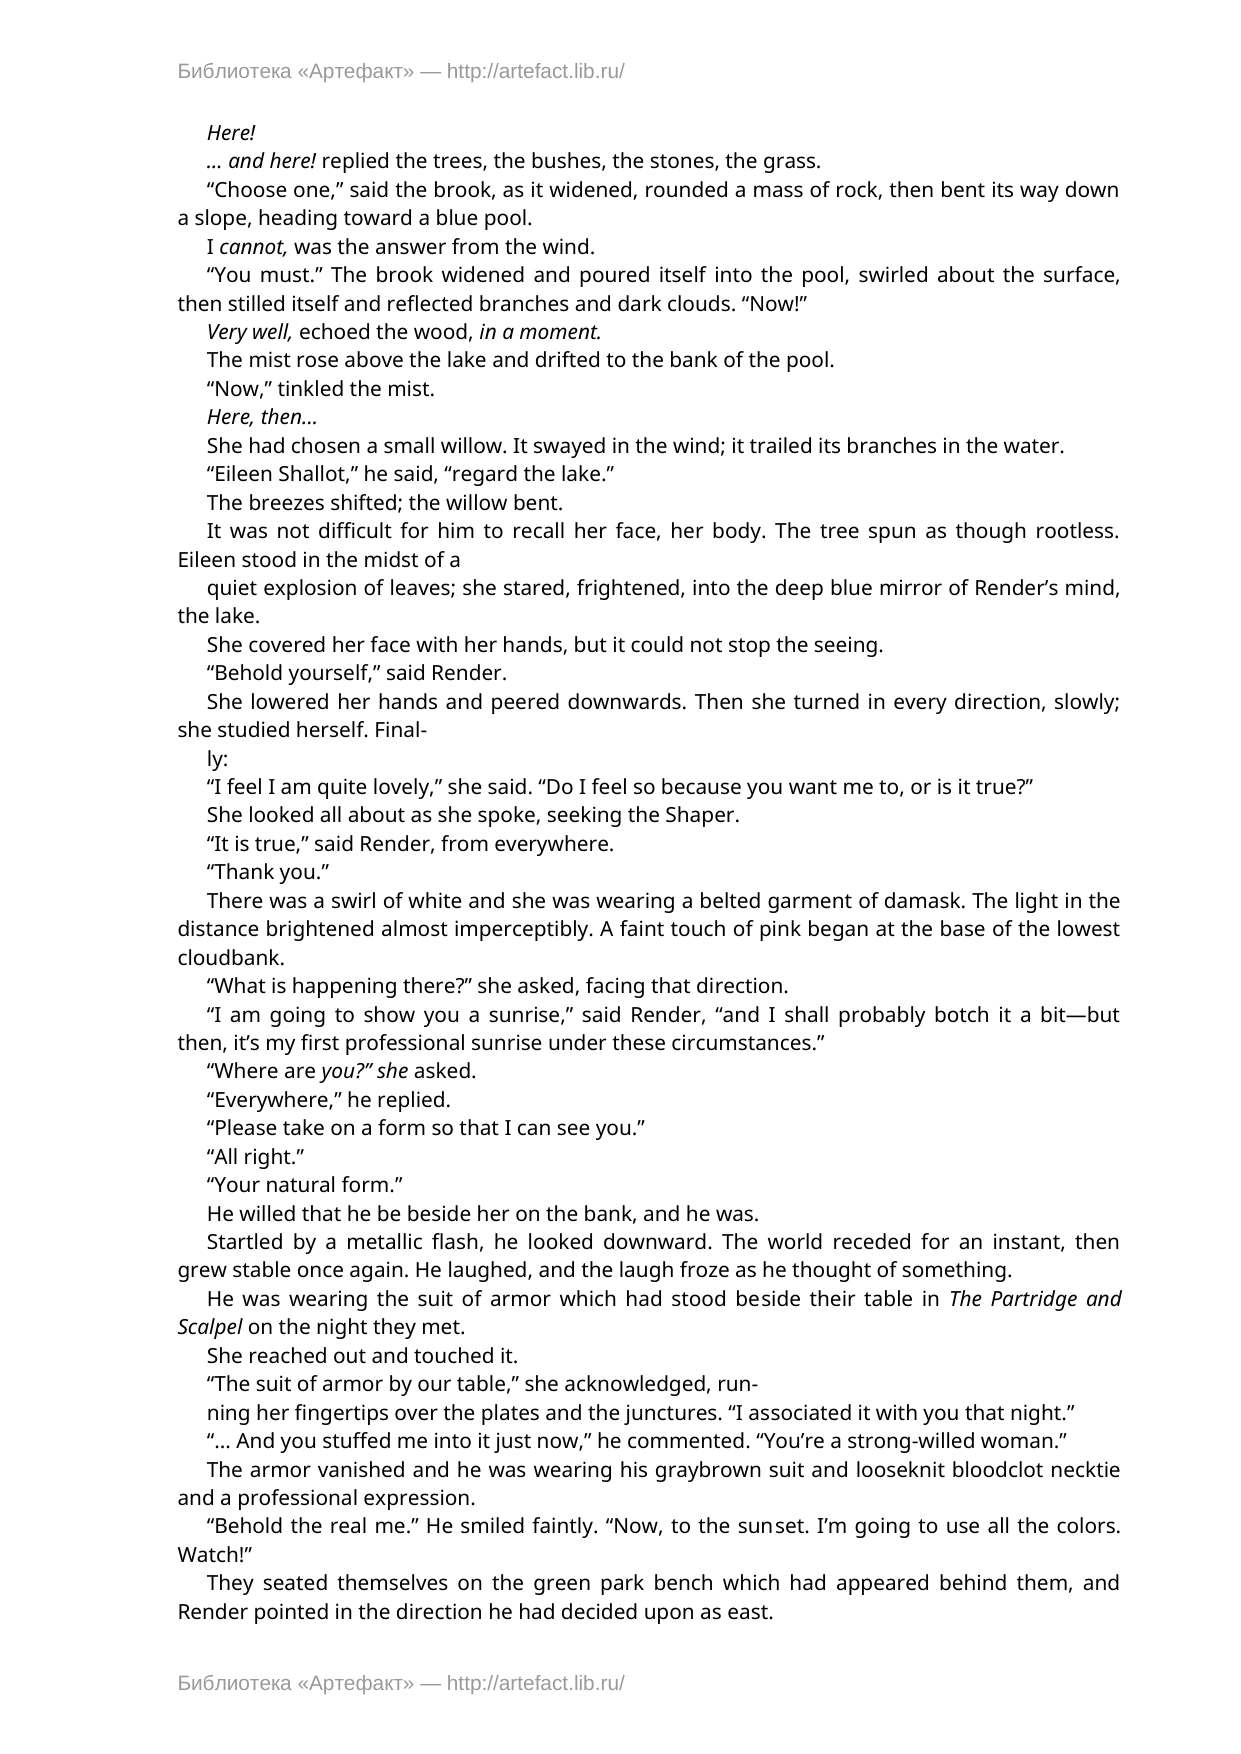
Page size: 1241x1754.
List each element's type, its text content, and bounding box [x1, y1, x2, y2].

text The armor vanished and he was wearing his graybrown suit and looseknit bloodclot necktie and a professional expression. [177, 1455, 1122, 1512]
text ly: [177, 744, 1122, 772]
text She looked all about as she spoke, seeking the Shaper. [177, 801, 1122, 829]
text They seated themselves on the green park bench which had appeared behind them, and Render pointed in the direction he had decided upon as east. [177, 1568, 1122, 1625]
text He was wearing the suit of armor which had stood beside their table in The Partridge and Scalpel on the night they met. [177, 1284, 1122, 1341]
text Here, then... [177, 402, 1122, 431]
text I cannot, was the answer from the wind. [177, 232, 1122, 260]
text He willed that he be beside her on the bank, and he was. [177, 1199, 1122, 1227]
text “Please take on a form so that I can see you.” [177, 1113, 1122, 1142]
text She covered her face with her hands, but it could not stop the seeing. [177, 630, 1122, 658]
text It was not difficult for him to recall her face, her body. The tree spun as though rootless. Eileen stood in the midst of a [177, 516, 1122, 573]
text “You must.” The brook widened and poured itself into the pool, swirled about the surface, then stilled itself and reflected branches and dark clouds. “Now!” [177, 260, 1122, 317]
text “Your natural form.” [177, 1170, 1122, 1199]
text “Where are you?” she asked. [177, 1057, 1122, 1085]
text The breezes shifted; the willow bent. [177, 488, 1122, 516]
text ... and here! replied the trees, the bushes, the stones, the grass. [177, 147, 1122, 175]
text “All right.” [177, 1142, 1122, 1170]
text “I feel I am quite lovely,” she said. “Do I feel so because you want me to, or is it true?” [177, 772, 1122, 801]
text The mist rose above the lake and drifted to the bank of the pool. [177, 346, 1122, 374]
text “Thank you.” [177, 857, 1122, 886]
text Very well, echoed the wood, in a moment. [177, 317, 1122, 346]
text “Everywhere,” he replied. [177, 1085, 1122, 1113]
text “I am going to show you a sunrise,” said Render, “and I shall probably botch it a bit—but then, it’s my first professional sunrise under these circumstances.” [177, 1000, 1122, 1057]
text “Now,” tinkled the mist. [177, 374, 1122, 402]
text There was a swirl of white and she was wearing a belted garment of damask. The light in the distance brightened almost imperceptibly. A faint touch of pink began at the base of the lowest cloudbank. [177, 886, 1122, 971]
text She reached out and touched it. [177, 1341, 1122, 1369]
text She lowered her hands and peered downwards. Then she turned in every direction, slowly; she studied herself. Final- [177, 687, 1122, 744]
text She had chosen a small willow. It swayed in the wind; it trailed its branches in the water. [177, 431, 1122, 459]
text “The suit of armor by our table,” she acknowledged, run- [177, 1369, 1122, 1398]
text “It is true,” said Render, from everywhere. [177, 829, 1122, 857]
text “Behold yourself,” said Render. [177, 658, 1122, 687]
text “... And you stuffed me into it just now,” he commented. “You’re a strong-willed woman.” [177, 1426, 1122, 1455]
text “What is happening there?” she asked, facing that direction. [177, 971, 1122, 1000]
text Startled by a metallic flash, he looked downward. The world receded for an instant, then grew stable once again. He laughed, and the laugh froze as he thought of something. [177, 1227, 1122, 1284]
text ning her fingertips over the plates and the junctures. “I associated it with you that night.” [177, 1398, 1122, 1426]
text Here! [177, 118, 1122, 147]
text “Choose one,” said the brook, as it widened, rounded a mass of rock, then bent its way down a slope, heading toward a blue pool. [177, 175, 1122, 232]
text “Eileen Shallot,” he said, “regard the lake.” [177, 459, 1122, 488]
text “Behold the real me.” He smiled faintly. “Now, to the sunset. I’m going to use all the colors. Watch!” [177, 1512, 1122, 1568]
text quiet explosion of leaves; she stared, frightened, into the deep blue mirror of Render’s mind, the lake. [177, 573, 1122, 630]
